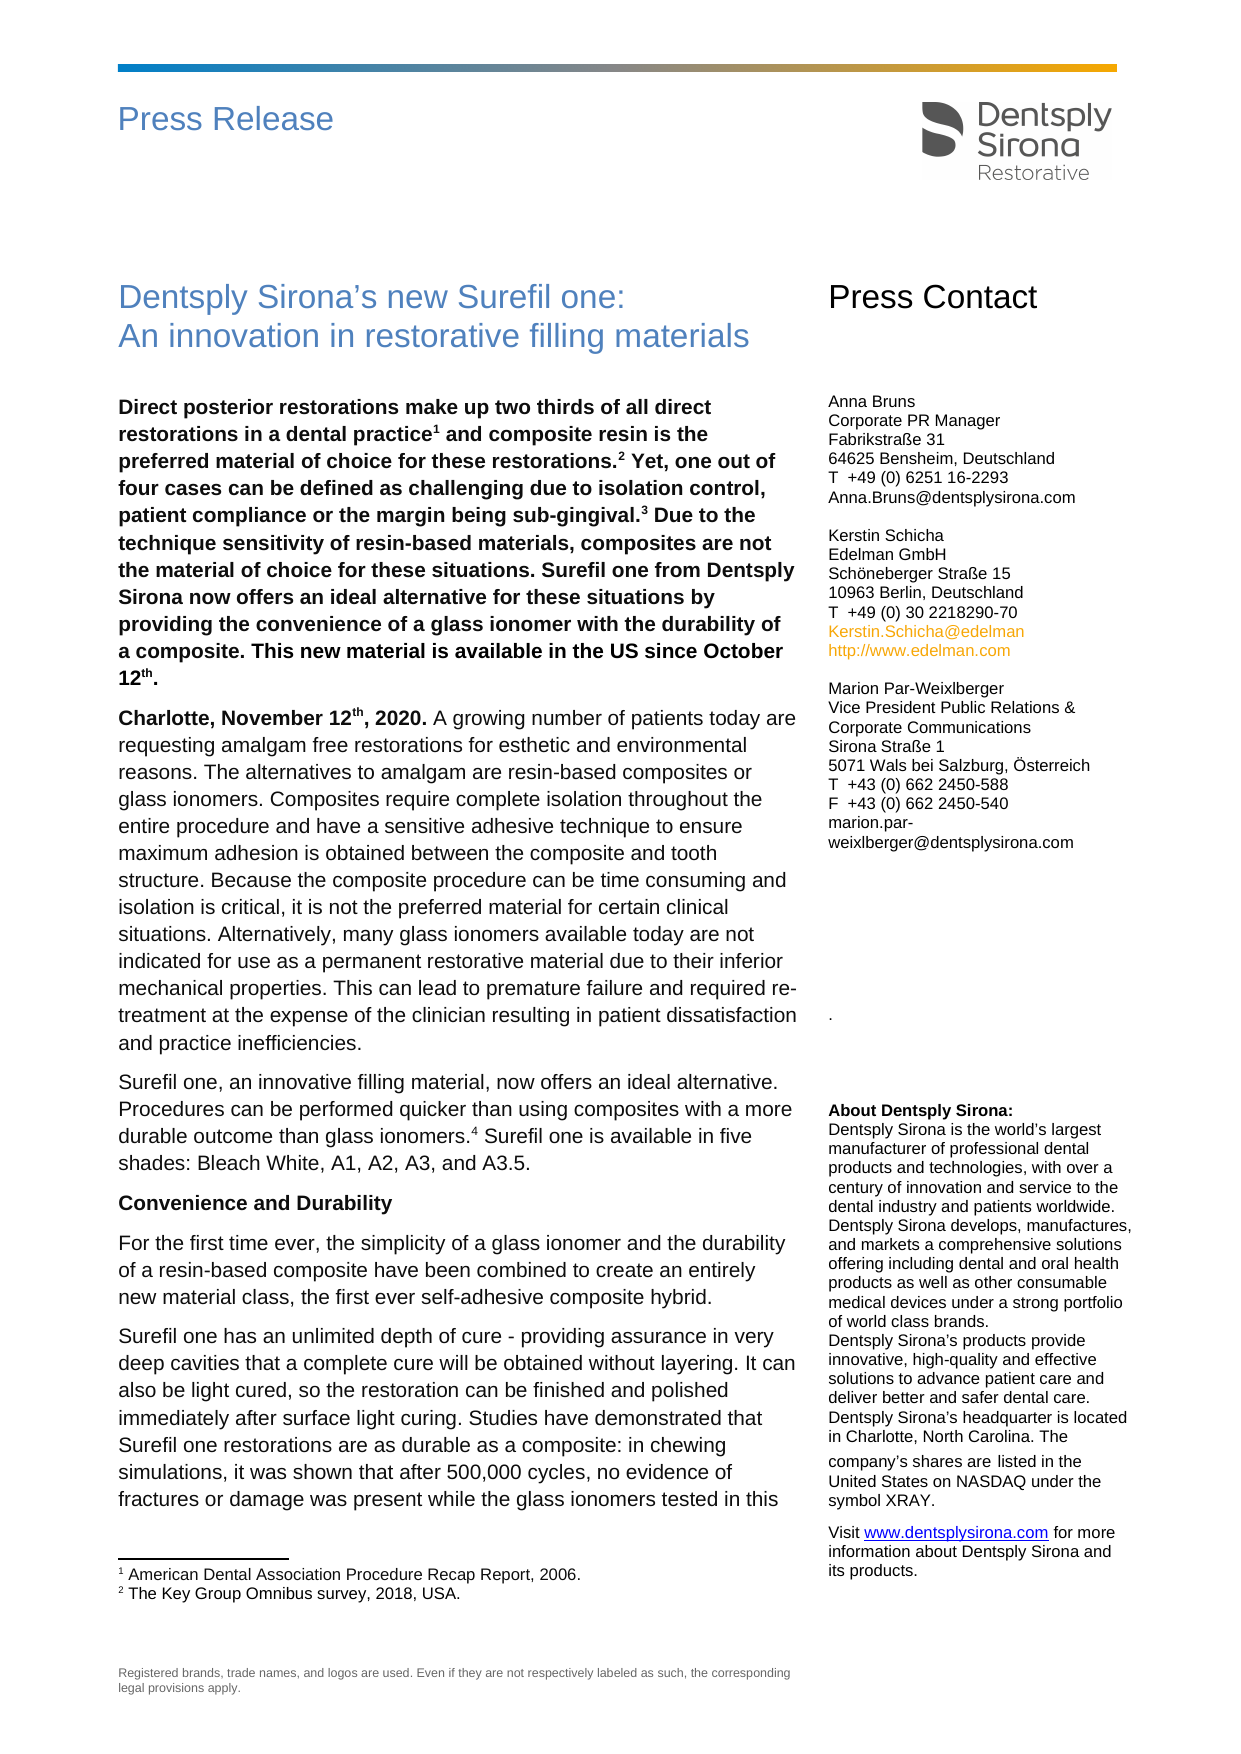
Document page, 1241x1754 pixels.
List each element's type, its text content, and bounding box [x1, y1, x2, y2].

text Convenience and Durability [118, 1188, 798, 1215]
text Dentsply Sirona’s new Surefil one: An innovation in restorative filling materials [118, 277, 798, 354]
picture [117, 59, 1118, 78]
text Direct posterior restorations make up two thirds of all direct restorations in a dental practice and composite resin is the preferred material of choice for these restorations. Yet, one out of four cases can be defined as challenging due to isolation control, patient compliance or the margin being sub-gingival. Due to the technique sensitivity of resin-based materials, composites are not the material of choice for these situations. Surefil one from Dentsply Sirona now offers an ideal alternative for these situations by providing the convenience of a glass ionomer with the durability of a composite. This new material is available in the US since October 12th. [118, 392, 798, 690]
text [118, 1321, 798, 1511]
text Surefil one, an innovative filling material, now offers an ideal alternative. Procedures can be performed quicker than using composites with a more durable outcome than glass ionomers. Surefil one is available in five shades: Bleach White, A1, A2, A3, and A3.5. [118, 1067, 798, 1175]
picture [922, 102, 1112, 180]
text Charlotte, November 12th, 2020. A growing number of patients today are requesting amalgam free restorations for esthetic and environmental reasons. The alternatives to amalgam are resin-based composites or glass ionomers. Composites require complete isolation throughout the entire procedure and have a sensitive adhesive technique to ensure maximum adhesion is obtained between the composite and tooth structure. Because the composite procedure can be time consuming and isolation is critical, it is not the preferred material for certain clinical situations. Alternatively, many glass ionomers available today are not indicated for use as a permanent restorative material due to their inferior mechanical properties. This can lead to premature failure and required re-treatment at the expense of the clinician resulting in patient dissatisfaction and practice inefficiencies. [118, 702, 798, 1054]
text For the first time ever, the simplicity of a glass ionomer and the durability of a resin-based composite have been combined to create an entirely new material class, the first ever self-adhesive composite hybrid. [118, 1227, 798, 1308]
